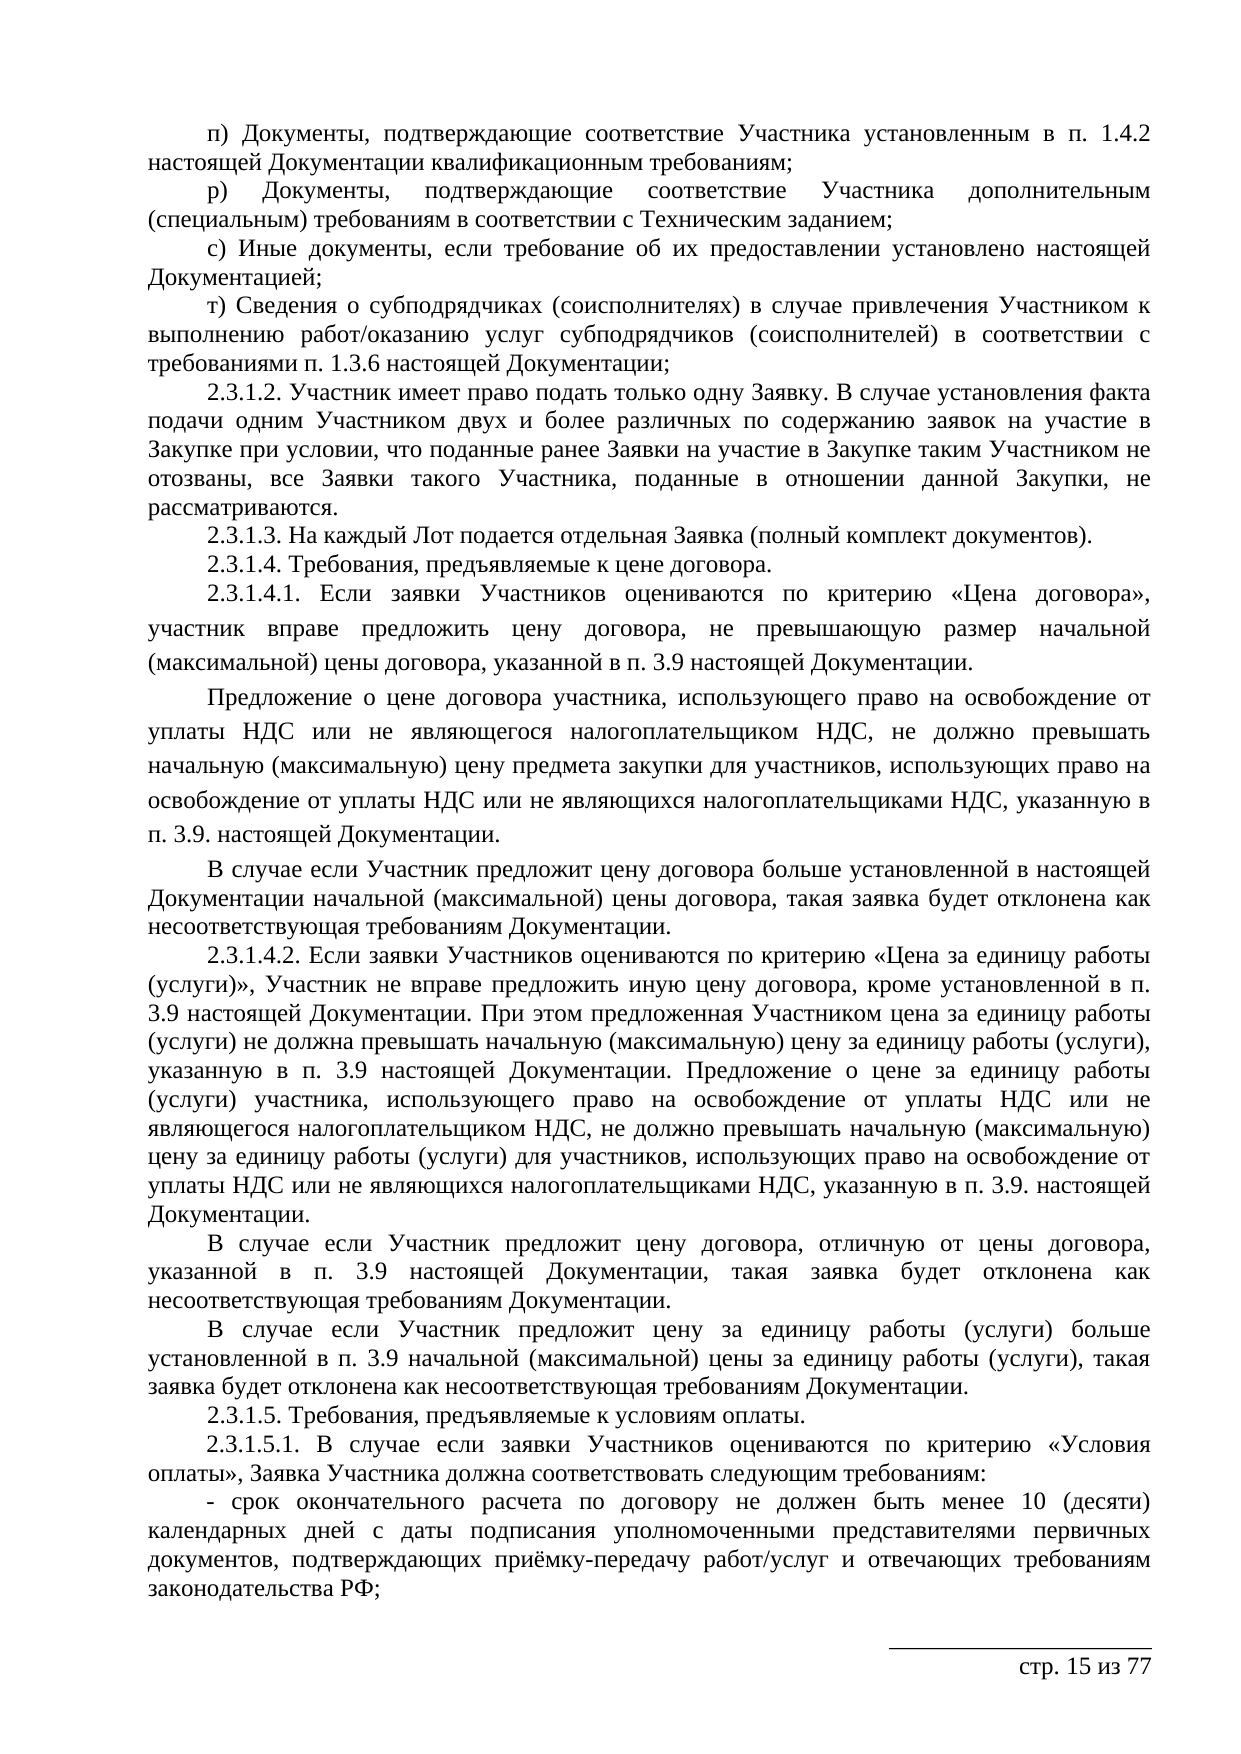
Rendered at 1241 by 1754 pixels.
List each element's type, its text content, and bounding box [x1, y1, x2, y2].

text Предложение о цене договора участника, использующего право на освобождение от уплаты НДС или не являющегося налогоплательщиком НДС, не должно превышать начальную (максимальную) цену предмета закупки для участников, использующих право на освобождение от уплаты НДС или не являющихся налогоплательщиками НДС, указанную в п. 3.9. настоящей Документации. [148, 682, 1152, 848]
text 2.3.1.3. На каждый Лот подается отдельная Заявка (полный комплект документов). [148, 521, 1152, 549]
text т) Сведения о субподрядчиках (соисполнителях) в случае привлечения Участником к выполнению работ/оказанию услуг субподрядчиков (соисполнителей) в соответствии с требованиями п. 1.3.6 настоящей Документации; [148, 291, 1152, 377]
text В случае если Участник предложит цену за единицу работы (услуги) больше установленной в п. 3.9 начальной (максимальной) цены за единицу работы (услуги), такая заявка будет отклонена как несоответствующая требованиям Документации. [148, 1314, 1152, 1400]
text 2.3.1.4.1. Если заявки Участников оцениваются по критерию «Цена договора», участник вправе предложить цену договора, не превышающую размер начальной (максимальной) цены договора, указанной в п. 3.9 настоящей Документации. [148, 578, 1152, 676]
text 2.3.1.5. Требования, предъявляемые к условиям оплаты. [148, 1400, 1152, 1429]
text 2.3.1.4. Требования, предъявляемые к цене договора. [148, 549, 1152, 578]
text п) Документы, подтверждающие соответствие Участника установленным в п. 1.4.2 настоящей Документации квалификационным требованиям; [148, 118, 1152, 176]
text р) Документы, подтверждающие соответствие Участника дополнительным (специальным) требованиям в соответствии с Техническим заданием; [148, 176, 1152, 233]
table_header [136, 1429, 1163, 1601]
text В случае если Участник предложит цену договора больше установленной в настоящей Документации начальной (максимальной) цены договора, такая заявка будет отклонена как несоответствующая требованиям Документации. [148, 854, 1152, 940]
text с) Иные документы, если требование об их предоставлении установлено настоящей Документацией; [148, 233, 1152, 291]
text 2.3.1.2. Участник имеет право подать только одну Заявку. В случае установления факта подачи одним Участником двух и более различных по содержанию заявок на участие в Закупке при условии, что поданные ранее Заявки на участие в Закупке таким Участником не отозваны, все Заявки такого Участника, поданные в отношении данной Закупки, не рассматриваются. [148, 377, 1152, 521]
text В случае если Участник предложит цену договора, отличную от цены договора, указанной в п. 3.9 настоящей Документации, такая заявка будет отклонена как несоответствующая требованиям Документации. [148, 1228, 1152, 1314]
text 2.3.1.4.2. Если заявки Участников оцениваются по критерию «Цена за единицу работы (услуги)», Участник не вправе предложить иную цену договора, кроме установленной в п. 3.9 настоящей Документации. При этом предложенная Участником цена за единицу работы (услуги) не должна превышать начальную (максимальную) цену за единицу работы (услуги), указанную в п. 3.9 настоящей Документации. Предложение о цене за единицу работы (услуги) участника, использующего право на освобождение от уплаты НДС или не являющегося налогоплательщиком НДС, не должно превышать начальную (максимальную) цену за единицу работы (услуги) для участников, использующих право на освобождение от уплаты НДС или не являющихся налогоплательщиками НДС, указанную в п. 3.9. настоящей Документации. [148, 940, 1152, 1228]
